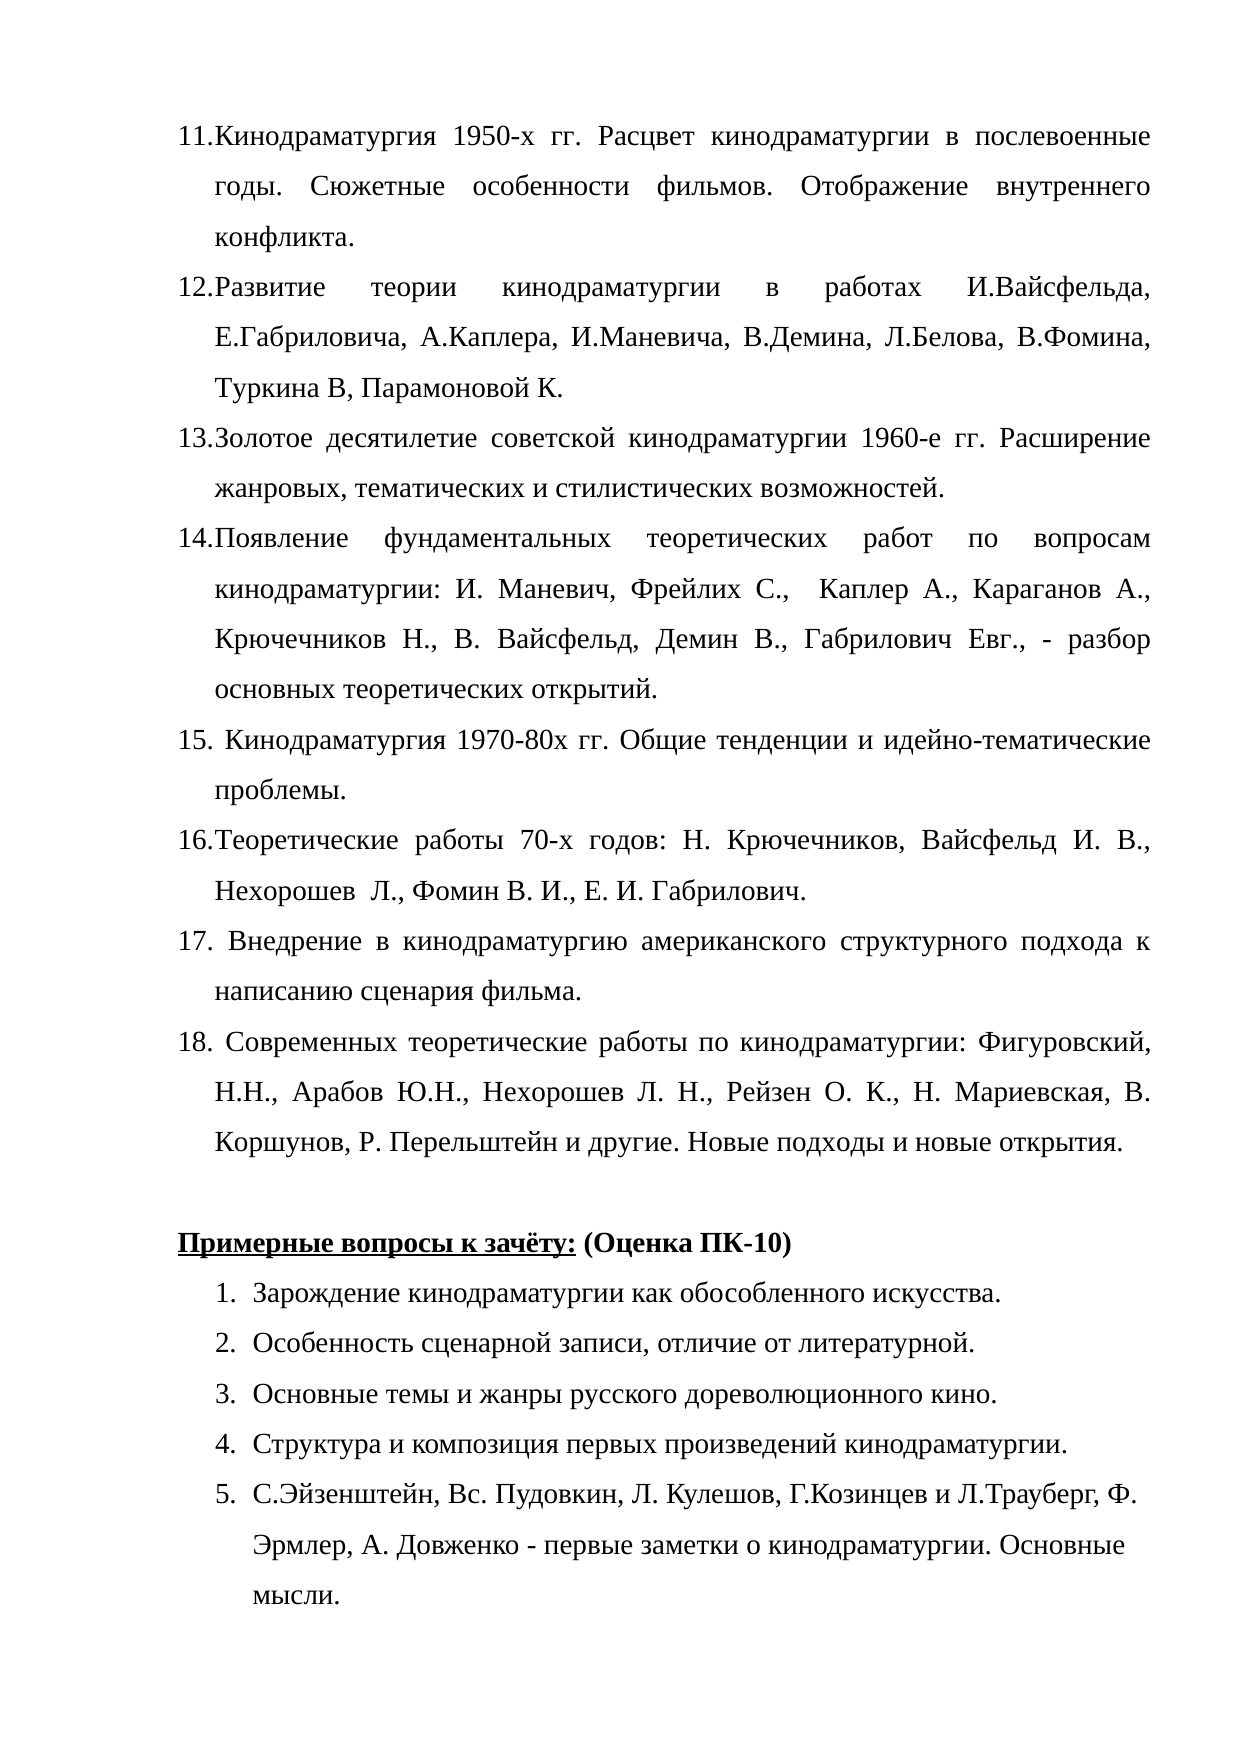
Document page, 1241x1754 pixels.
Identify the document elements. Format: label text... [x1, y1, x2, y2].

list Особенность сценарной записи, отличие от литературной. [215, 1326, 1152, 1359]
list Кинодраматургия 1950-х гг. Расцвет кинодраматургии в послевоенные годы. Сюжетные особенности фильмов. Отображение внутреннего конфликта. [177, 118, 1152, 252]
list Современных теоретические работы по кинодраматургии: Фигуровский, Н.Н., Арабов Ю.Н., Нехорошев Л. Н., Рейзен О. К., Н. Мариевская, В. Коршунов, Р. Перельштейн и другие. Новые подходы и новые открытия. [177, 1024, 1152, 1158]
list Кинодраматургия 1970-80х гг. Общие тенденции и идейно-тематические проблемы. [177, 722, 1152, 806]
list Теоретические работы 70-х годов: Н. Крючечников, Вайсфельд И. В., Нехорошев Л., Фомин В. И., Е. И. Габрилович. [177, 822, 1152, 906]
list Основные темы и жанры русского дореволюционного кино. [215, 1376, 1152, 1409]
list Зарождение кинодраматургии как обособленного искусства. [215, 1275, 1152, 1309]
list Структура и композиция первых произведений кинодраматургии. [215, 1426, 1152, 1460]
list Появление фундаментальных теоретических работ по вопросам кинодраматургии: И. Маневич, Фрейлих С., Каплер А., Караганов А., Крючечников Н., В. Вайсфельд, Демин В., Габрилович Евг., - разбор основных теоретических открытий. [177, 521, 1152, 705]
list С.Эйзенштейн, Вс. Пудовкин, Л. Кулешов, Г.Козинцев и Л.Трауберг, Ф. Эрмлер, А. Довженко - первые заметки о кинодраматургии. Основные мысли. [215, 1477, 1152, 1611]
list Внедрение в кинодраматургию американского структурного подхода к написанию сценария фильма. [177, 923, 1152, 1007]
list Золотое десятилетие советской кинодраматургии 1960-е гг. Расширение жанровых, тематических и стилистических возможностей. [177, 420, 1152, 504]
text Примерные вопросы к зачёту: (Оценка ПК-10) [177, 1225, 1152, 1258]
list Развитие теории кинодраматургии в работах И.Вайсфельда, Е.Габриловича, А.Каплера, И.Маневича, В.Демина, Л.Белова, В.Фомина, Туркина В, Парамоновой К. [177, 269, 1152, 403]
